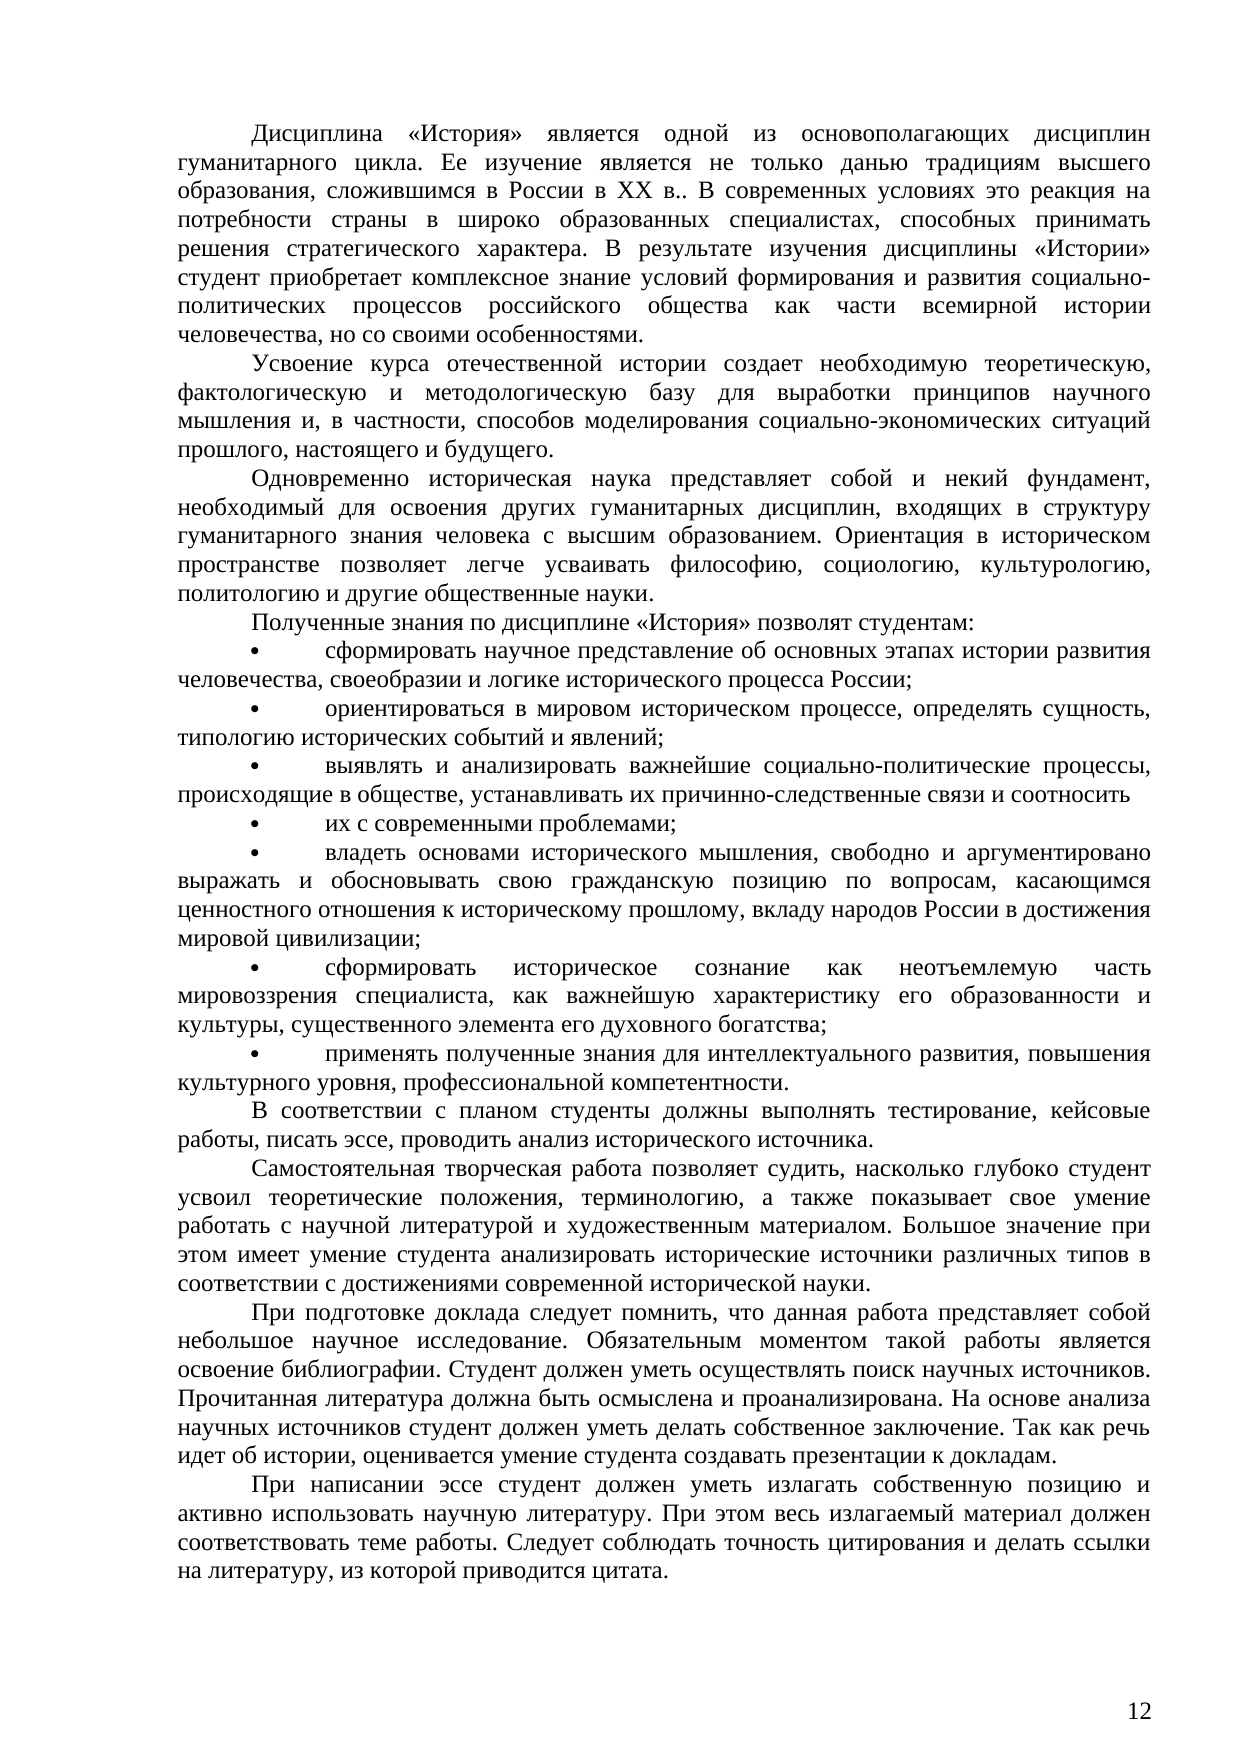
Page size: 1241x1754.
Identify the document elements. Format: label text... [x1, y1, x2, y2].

text Полученные знания по дисциплине «История» позволят студентам: [177, 607, 1152, 636]
list сформировать историческое сознание как неотъемлемую часть мировоззрения специалиста, как важнейшую характеристику его образованности и культуры, существенного элемента его духовного богатства; [177, 952, 1152, 1038]
list применять полученные знания для интеллектуального развития, повышения культурного уровня, профессиональной компетентности. [177, 1038, 1152, 1096]
text Одновременно историческая наука представляет собой и некий фундамент, необходимый для освоения других гуманитарных дисциплин, входящих в структуру гуманитарного знания человека с высшим образованием. Ориентация в историческом пространстве позволяет легче усваивать философию, социологию, культурологию, политологию и другие общественные науки. [177, 463, 1152, 607]
text Усвоение курса отечественной истории создает необходимую теоретическую, фактологическую и методологическую базу для выработки принципов научного мышления и, в частности, способов моделирования социально-экономических ситуаций прошлого, настоящего и будущего. [177, 348, 1152, 463]
text Дисциплина «История» является одной из основополагающих дисциплин гуманитарного цикла. Ее изучение является не только данью традициям высшего образования, сложившимся в России в ХХ в.. В современных условиях это реакция на потребности страны в широко образованных специалистах, способных принимать решения стратегического характера. В результате изучения дисциплины «Истории» студент приобретает комплексное знание условий формирования и развития социально-политических процессов российского общества как части всемирной истории человечества, но со своими особенностями. [177, 118, 1152, 348]
list владеть основами исторического мышления, свободно и аргументировано выражать и обосновывать свою гражданскую позицию по вопросам, касающимся ценностного отношения к историческому прошлому, вкладу народов России в достижения мировой цивилизации; [177, 837, 1152, 952]
list их с современными проблемами; [177, 808, 1152, 837]
text При подготовке доклада следует помнить, что данная работа представляет собой небольшое научное исследование. Обязательным моментом такой работы является освоение библиографии. Студент должен уметь осуществлять поиск научных источников. Прочитанная литература должна быть осмыслена и проанализирована. На основе анализа научных источников студент должен уметь делать собственное заключение. Так как речь идет об истории, оценивается умение студента создавать презентации к докладам. [177, 1297, 1152, 1469]
text Самостоятельная творческая работа позволяет судить, насколько глубоко студент усвоил теоретические положения, терминологию, а также показывает свое умение работать с научной литературой и художественным материалом. Большое значение при этом имеет умение студента анализировать исторические источники различных типов в соответствии с достижениями современной исторической науки. [177, 1153, 1152, 1297]
list ориентироваться в мировом историческом процессе, определять сущность, типологию исторических событий и явлений; [177, 693, 1152, 751]
list сформировать научное представление об основных этапах истории развития человечества, своеобразии и логике исторического процесса России; [177, 636, 1152, 693]
list выявлять и анализировать важнейшие социально-политические процессы, происходящие в обществе, устанавливать их причинно-следственные связи и соотносить [177, 751, 1152, 808]
text В соответствии с планом студенты должны выполнять тестирование, кейсовые работы, писать эссе, проводить анализ исторического источника. [177, 1096, 1152, 1153]
text При написании эссе студент должен уметь излагать собственную позицию и активно использовать научную литературу. При этом весь излагаемый материал должен соответствовать теме работы. Следует соблюдать точность цитирования и делать ссылки на литературу, из которой приводится цитата. [177, 1469, 1152, 1584]
